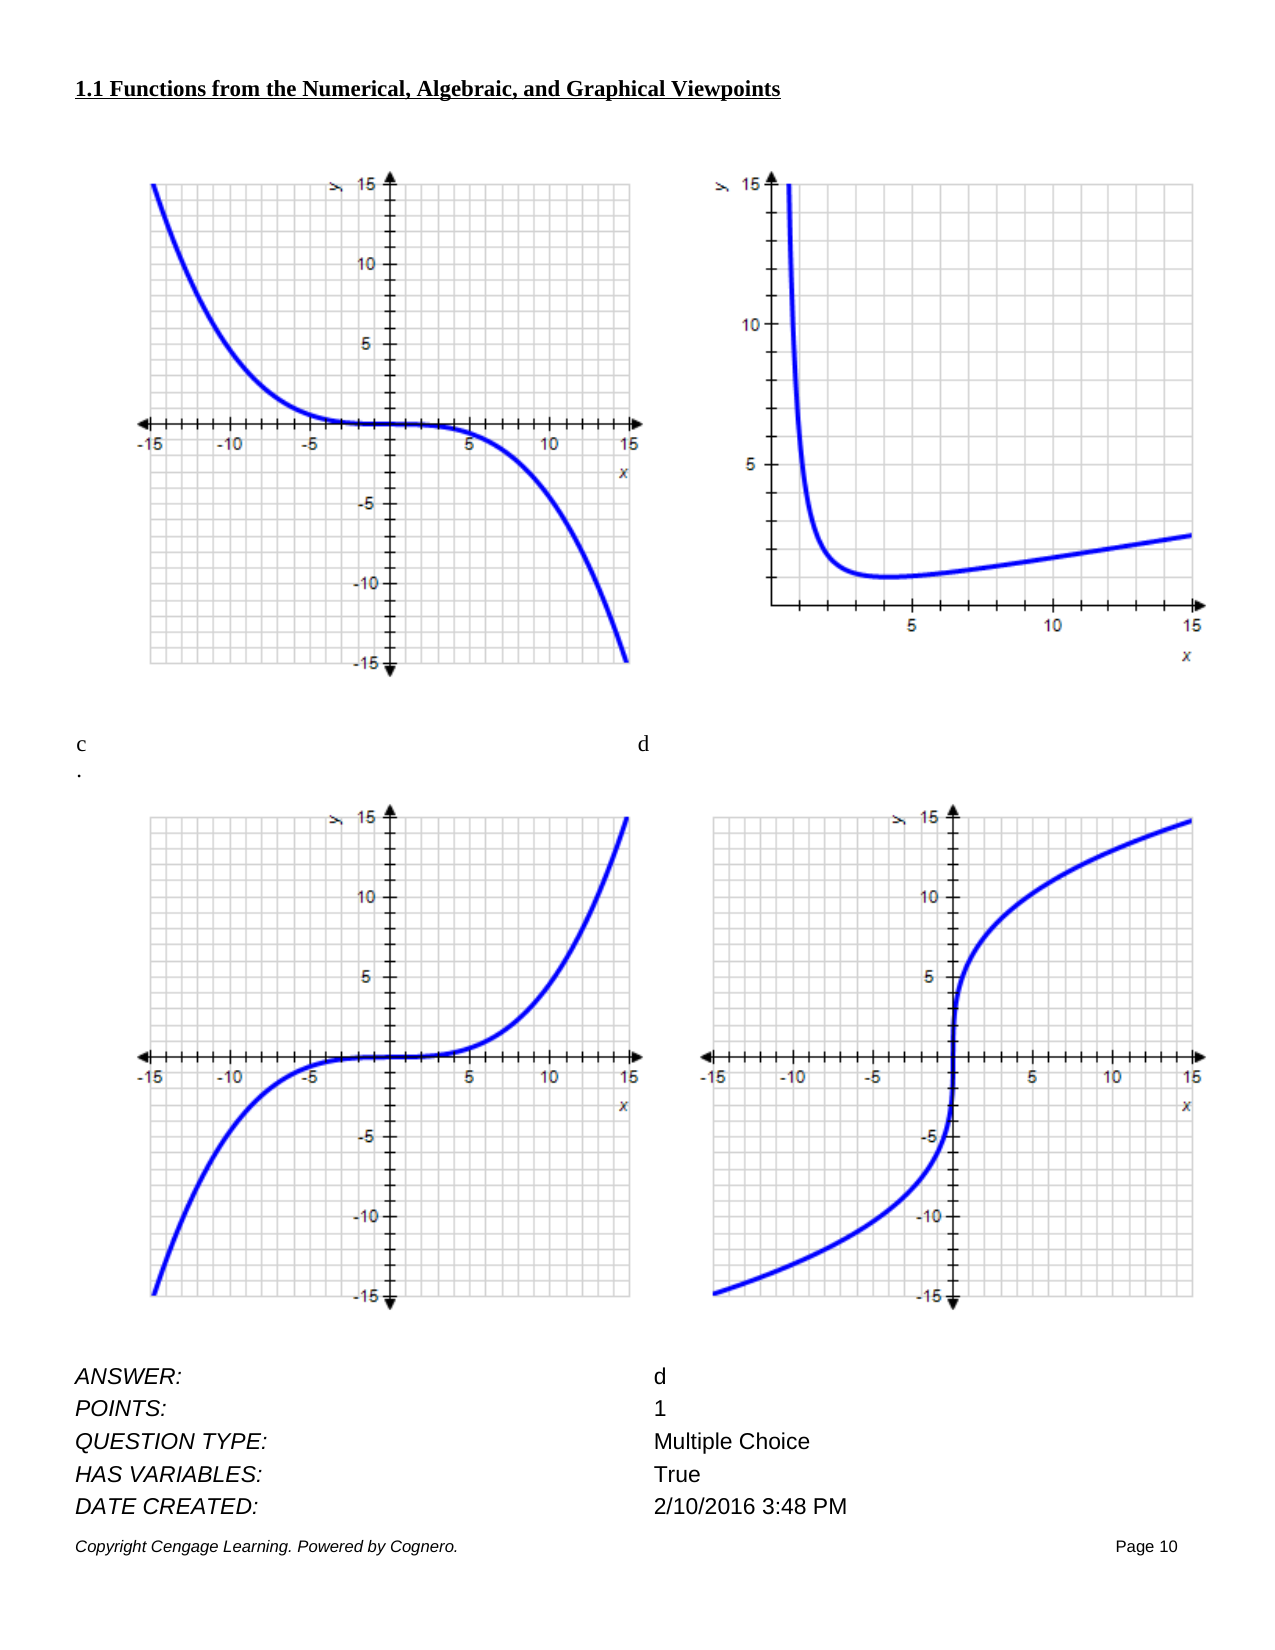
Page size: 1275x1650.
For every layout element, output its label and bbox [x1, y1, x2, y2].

picture [89, 123, 1253, 724]
table_header [75, 121, 1200, 1523]
picture [89, 756, 1253, 1357]
